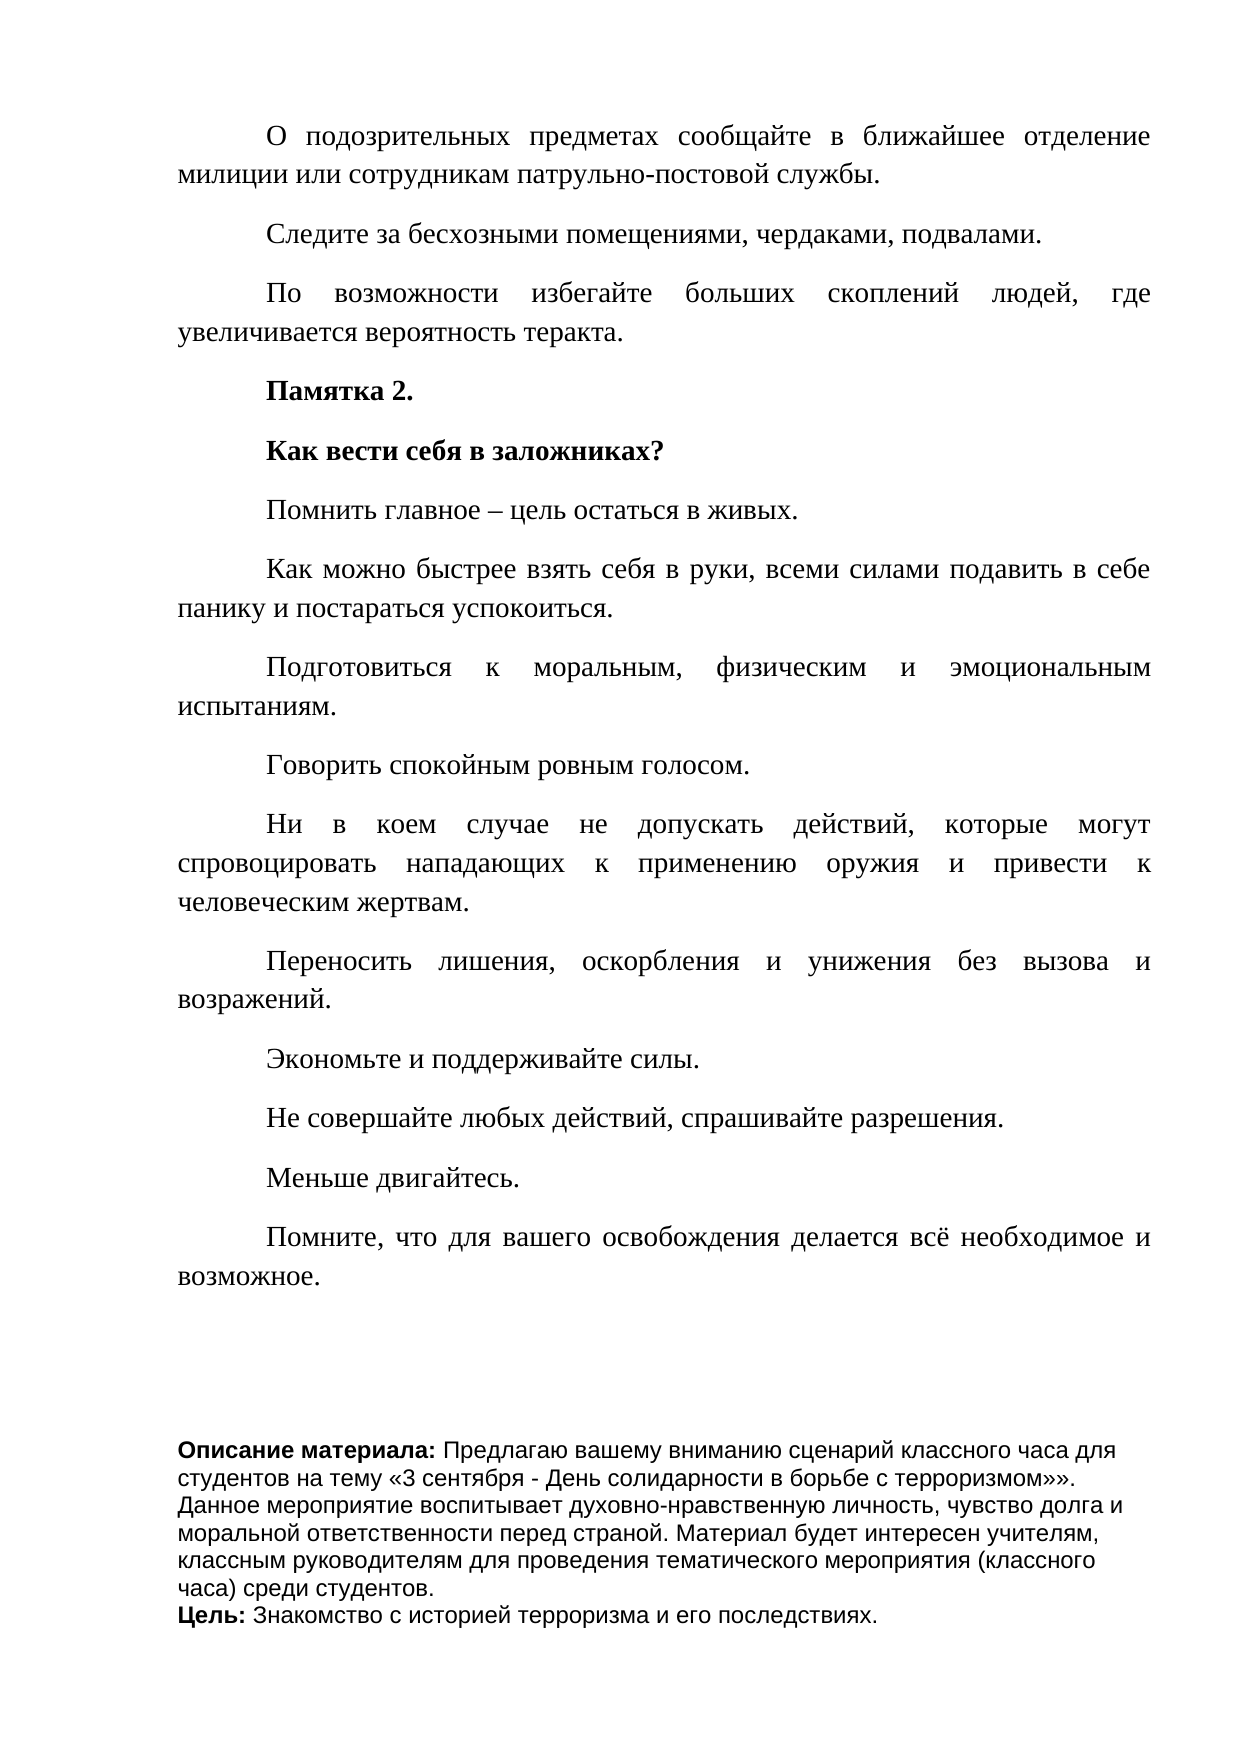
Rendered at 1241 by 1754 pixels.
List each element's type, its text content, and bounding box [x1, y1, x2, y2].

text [177, 1436, 1152, 1629]
text Меньше двигайтесь. [177, 1160, 1152, 1193]
text Подготовиться к моральным, физическим и эмоциональным испытаниям. [177, 649, 1152, 721]
text Как можно быстрее взять себя в руки, всеми силами подавить в себе панику и постараться успокоиться. [177, 551, 1152, 623]
text Ни в коем случае не допускать действий, которые могут спровоцировать нападающих к применению оружия и привести к человеческим жертвам. [177, 807, 1152, 917]
text О подозрительных предметах сообщайте в ближайшее отделение милиции или сотрудникам патрульно-постовой службы. [177, 118, 1152, 190]
text Переносить лишения, оскорбления и унижения без вызова и возражений. [177, 943, 1152, 1015]
text Не совершайте любых действий, спрашивайте разрешения. [177, 1100, 1152, 1134]
text По возможности избегайте больших скоплений людей, где увеличивается вероятность теракта. [177, 275, 1152, 347]
text Экономьте и поддерживайте силы. [177, 1041, 1152, 1074]
text Помнить главное – цель остаться в живых. [177, 492, 1152, 526]
text Говорить спокойным ровным голосом. [177, 747, 1152, 781]
text Следите за бесхозными помещениями, чердаками, подвалами. [177, 216, 1152, 249]
text Памятка 2. [177, 373, 1152, 407]
text Как вести себя в заложниках? [177, 433, 1152, 466]
text Помните, что для вашего освобождения делается всё необходимое и возможное. [177, 1219, 1152, 1291]
